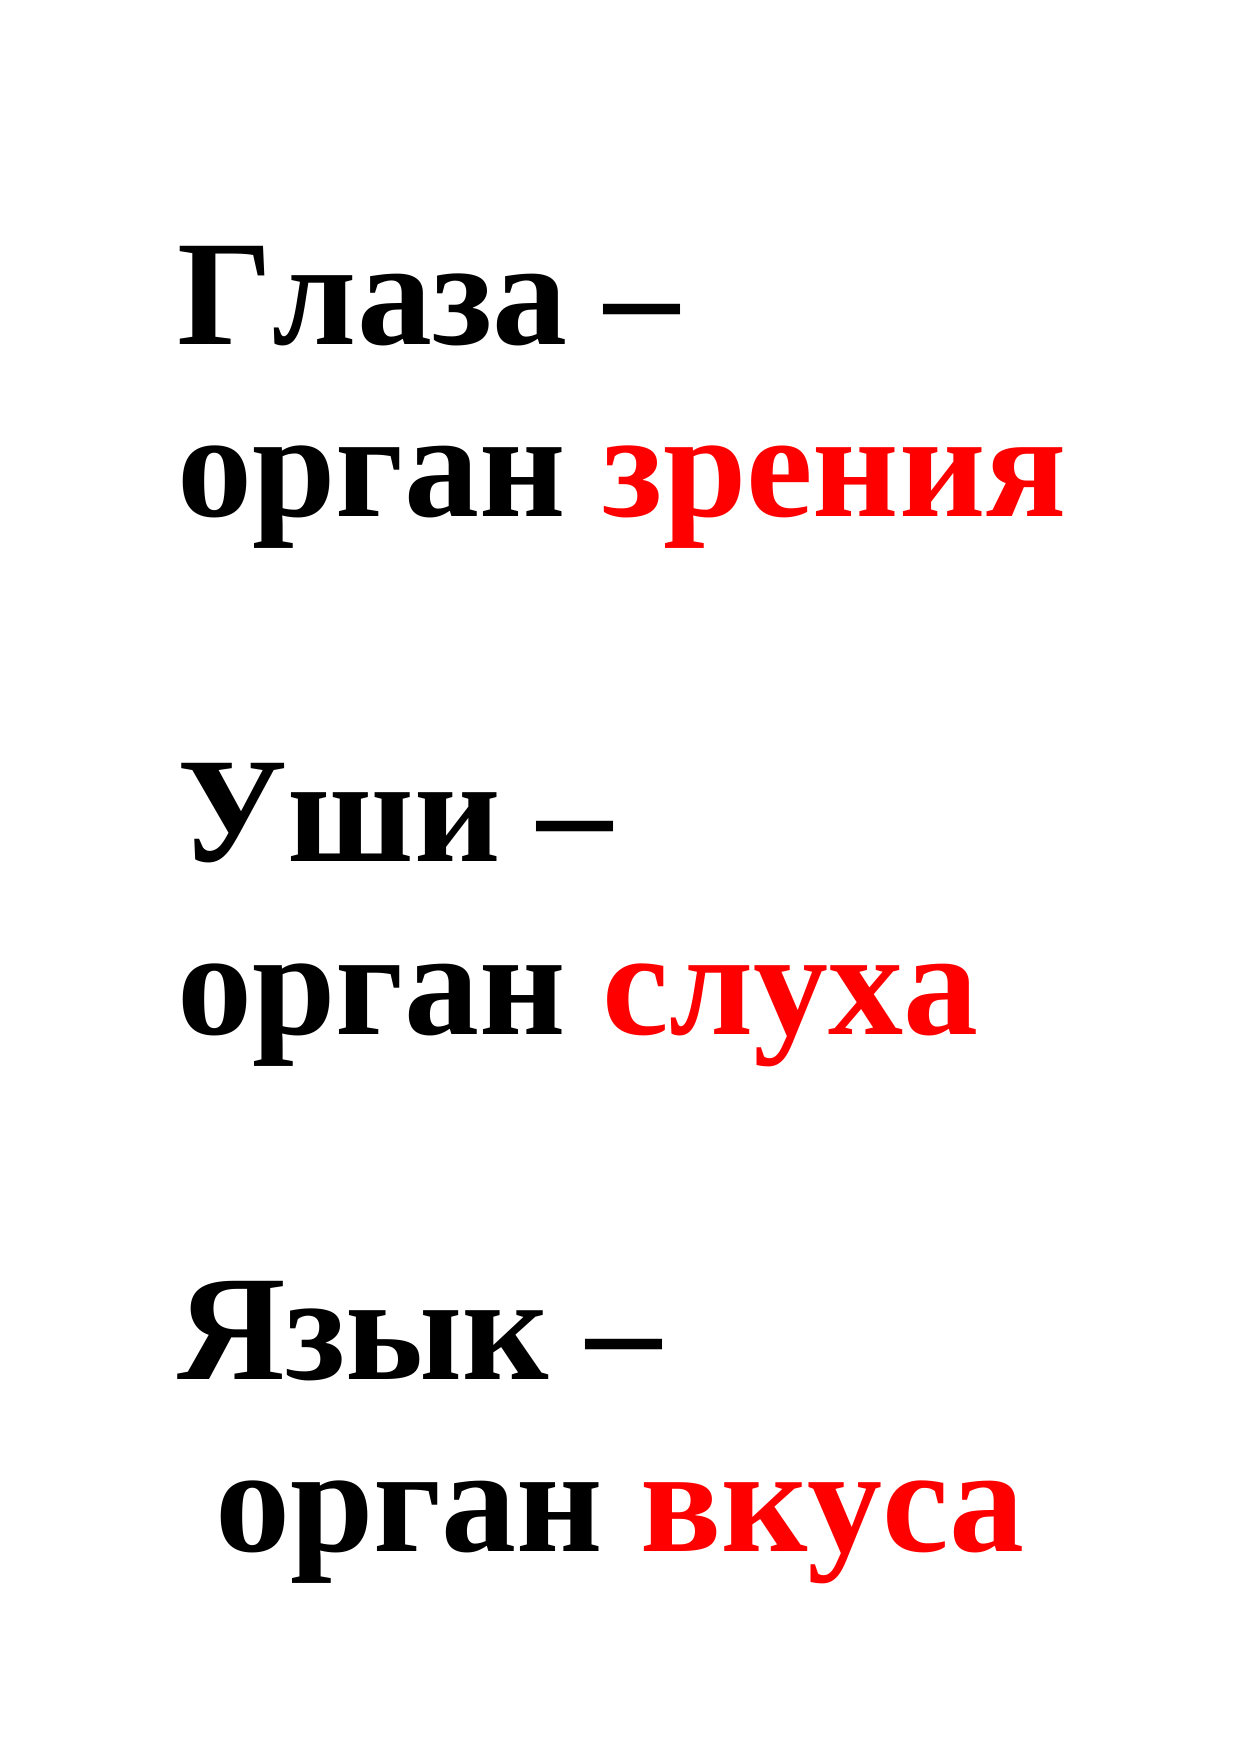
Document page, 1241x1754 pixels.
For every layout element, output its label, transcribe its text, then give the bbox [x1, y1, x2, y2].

text Глаза – [177, 204, 1152, 377]
text Уши – [177, 722, 1152, 894]
text орган зрения [177, 377, 1152, 549]
text орган слуха [177, 894, 1152, 1067]
text Язык – [177, 1239, 1152, 1412]
text орган вкуса [177, 1412, 1152, 1584]
